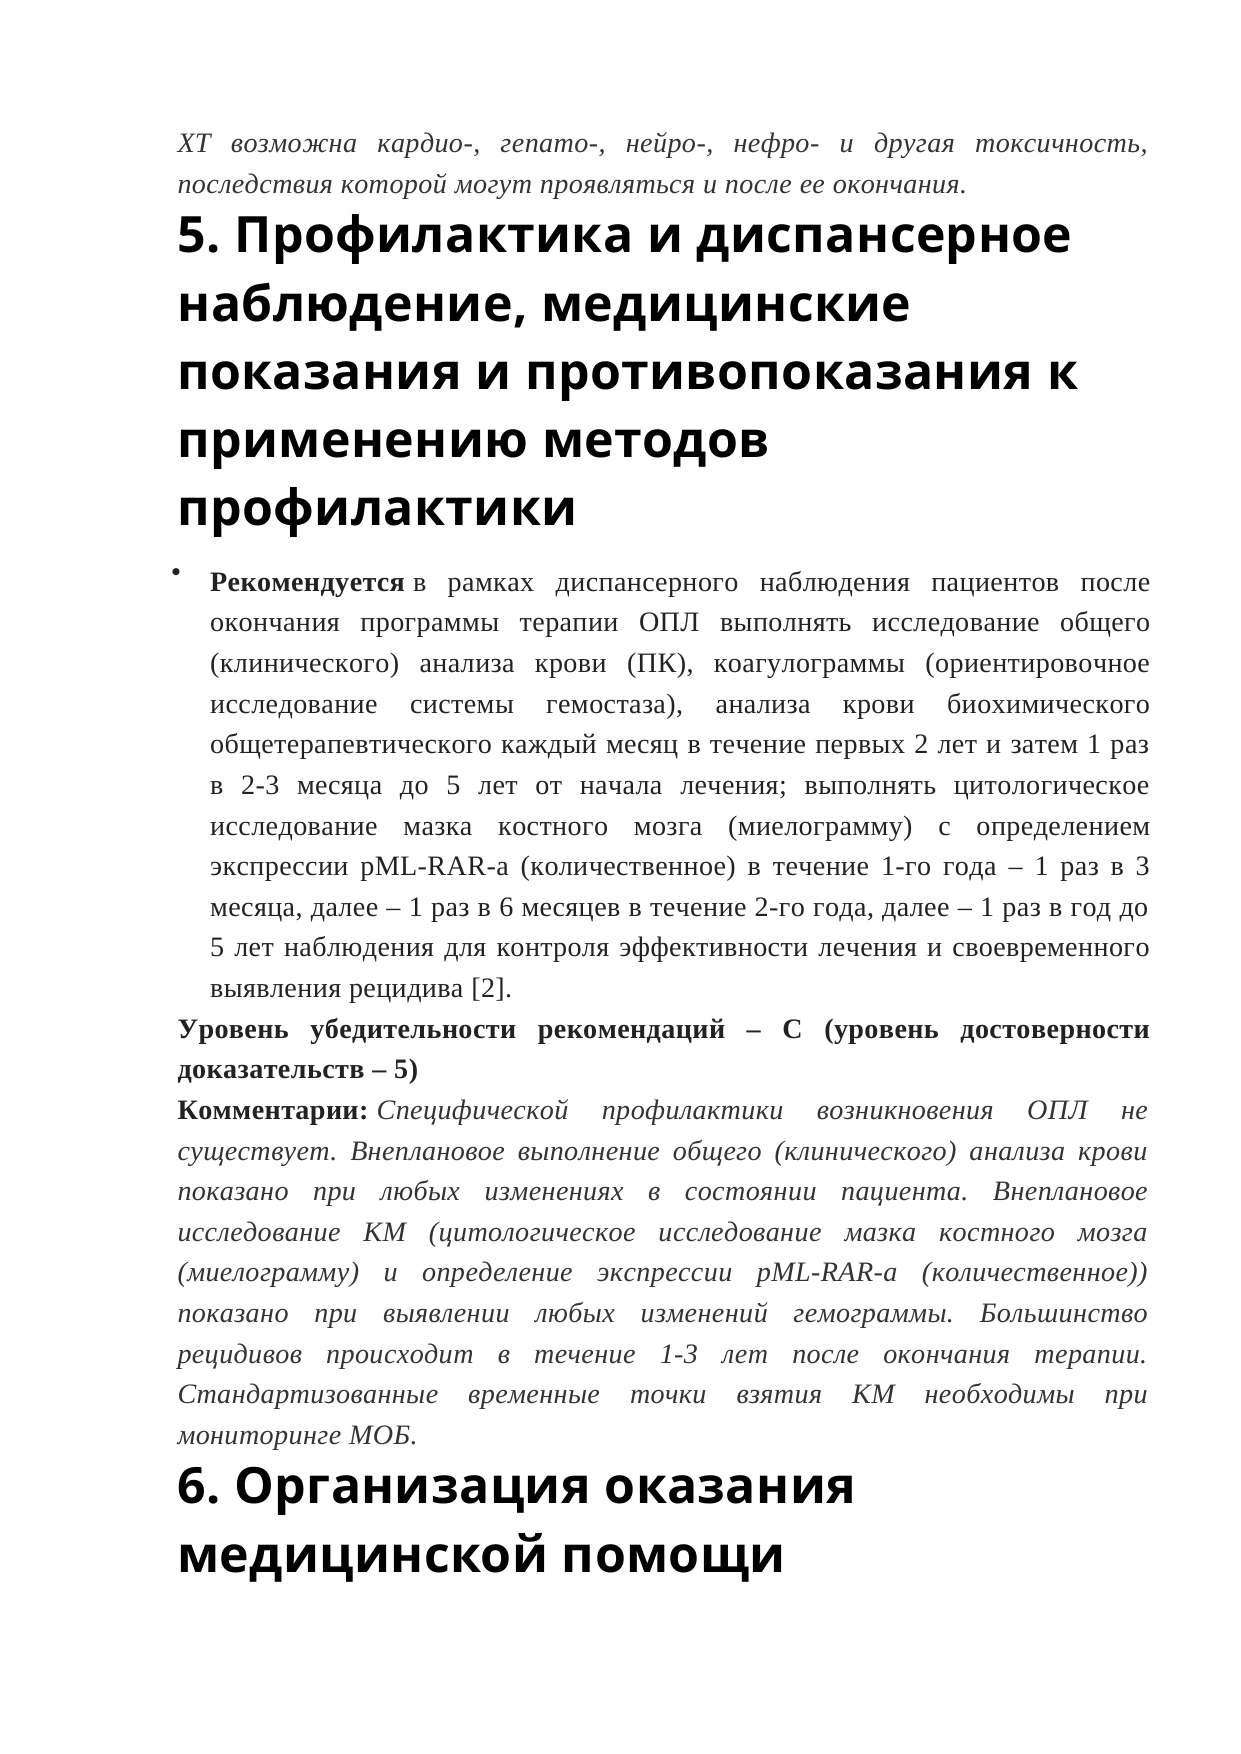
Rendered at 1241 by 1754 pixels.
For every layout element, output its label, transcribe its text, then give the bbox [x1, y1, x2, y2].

text 5. Профилактика и диспансерное наблюдение, медицинские показания и противопоказания к применению методов профилактики [177, 199, 1152, 540]
list Рекомендуется в рамках диспансерного наблюдения пациентов после окончания программы терапии ОПЛ выполнять исследование общего (клинического) анализа крови (ПК), коагулограммы (ориентировочное исследование системы гемостаза), анализа крови биохимического общетерапевтического каждый месяц в течение первых 2 лет и затем 1 раз в 2-3 месяца до 5 лет от начала лечения; выполнять цитологическое исследование мазка костного мозга (миелограмму) с определением экспрессии pML-RAR-a (количественное) в течение 1-го года ‒ 1 раз в 3 месяца, далее ‒ 1 раз в 6 месяцев в течение 2-го года, далее ‒ 1 раз в год до 5 лет наблюдения для контроля эффективности лечения и своевременного выявления рецидива [2]. [172, 557, 1152, 1003]
text 6. Организация оказания медицинской помощи [177, 1450, 1152, 1587]
text Комментарии: Специфической профилактики возникновения ОПЛ не существует. Внеплановое выполнение общего (клинического) анализа крови показано при любых изменениях в состоянии пациента. Внеплановое исследование КМ (цитологическое исследование мазка костного мозга (миелограмму) и определение экспрессии pML-RAR-a (количественное)) показано при выявлении любых изменений гемограммы. Большинство рецидивов происходит в течение 1-3 лет после окончания терапии. Стандартизованные временные точки взятия КМ необходимы при мониторинге МОБ. [177, 1085, 1152, 1450]
text Уровень убедительности рекомендаций ‒ С (уровень достоверности доказательств – 5) [177, 1003, 1152, 1085]
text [177, 118, 1152, 199]
